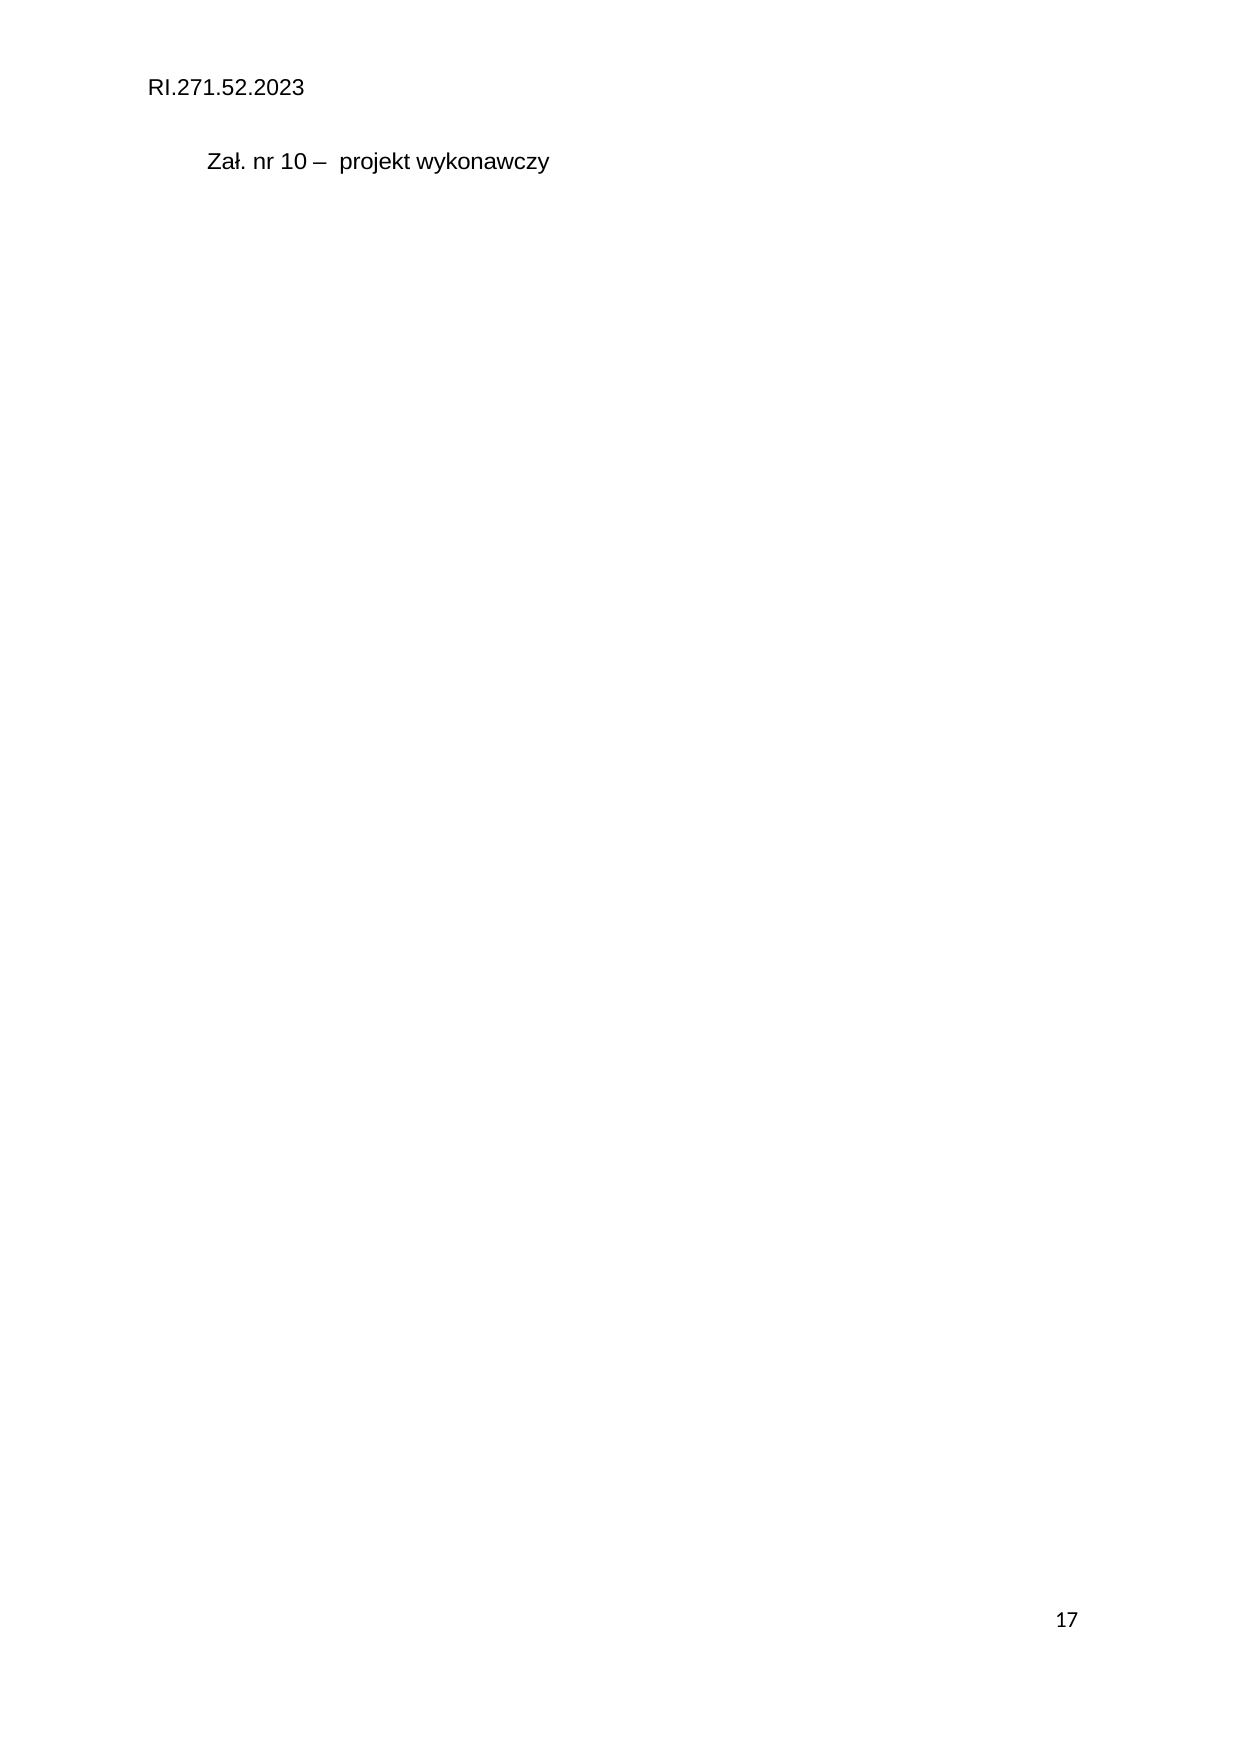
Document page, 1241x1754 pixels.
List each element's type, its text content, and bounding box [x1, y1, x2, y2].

text Zał. nr 10 – projekt wykonawczy [207, 148, 1078, 174]
